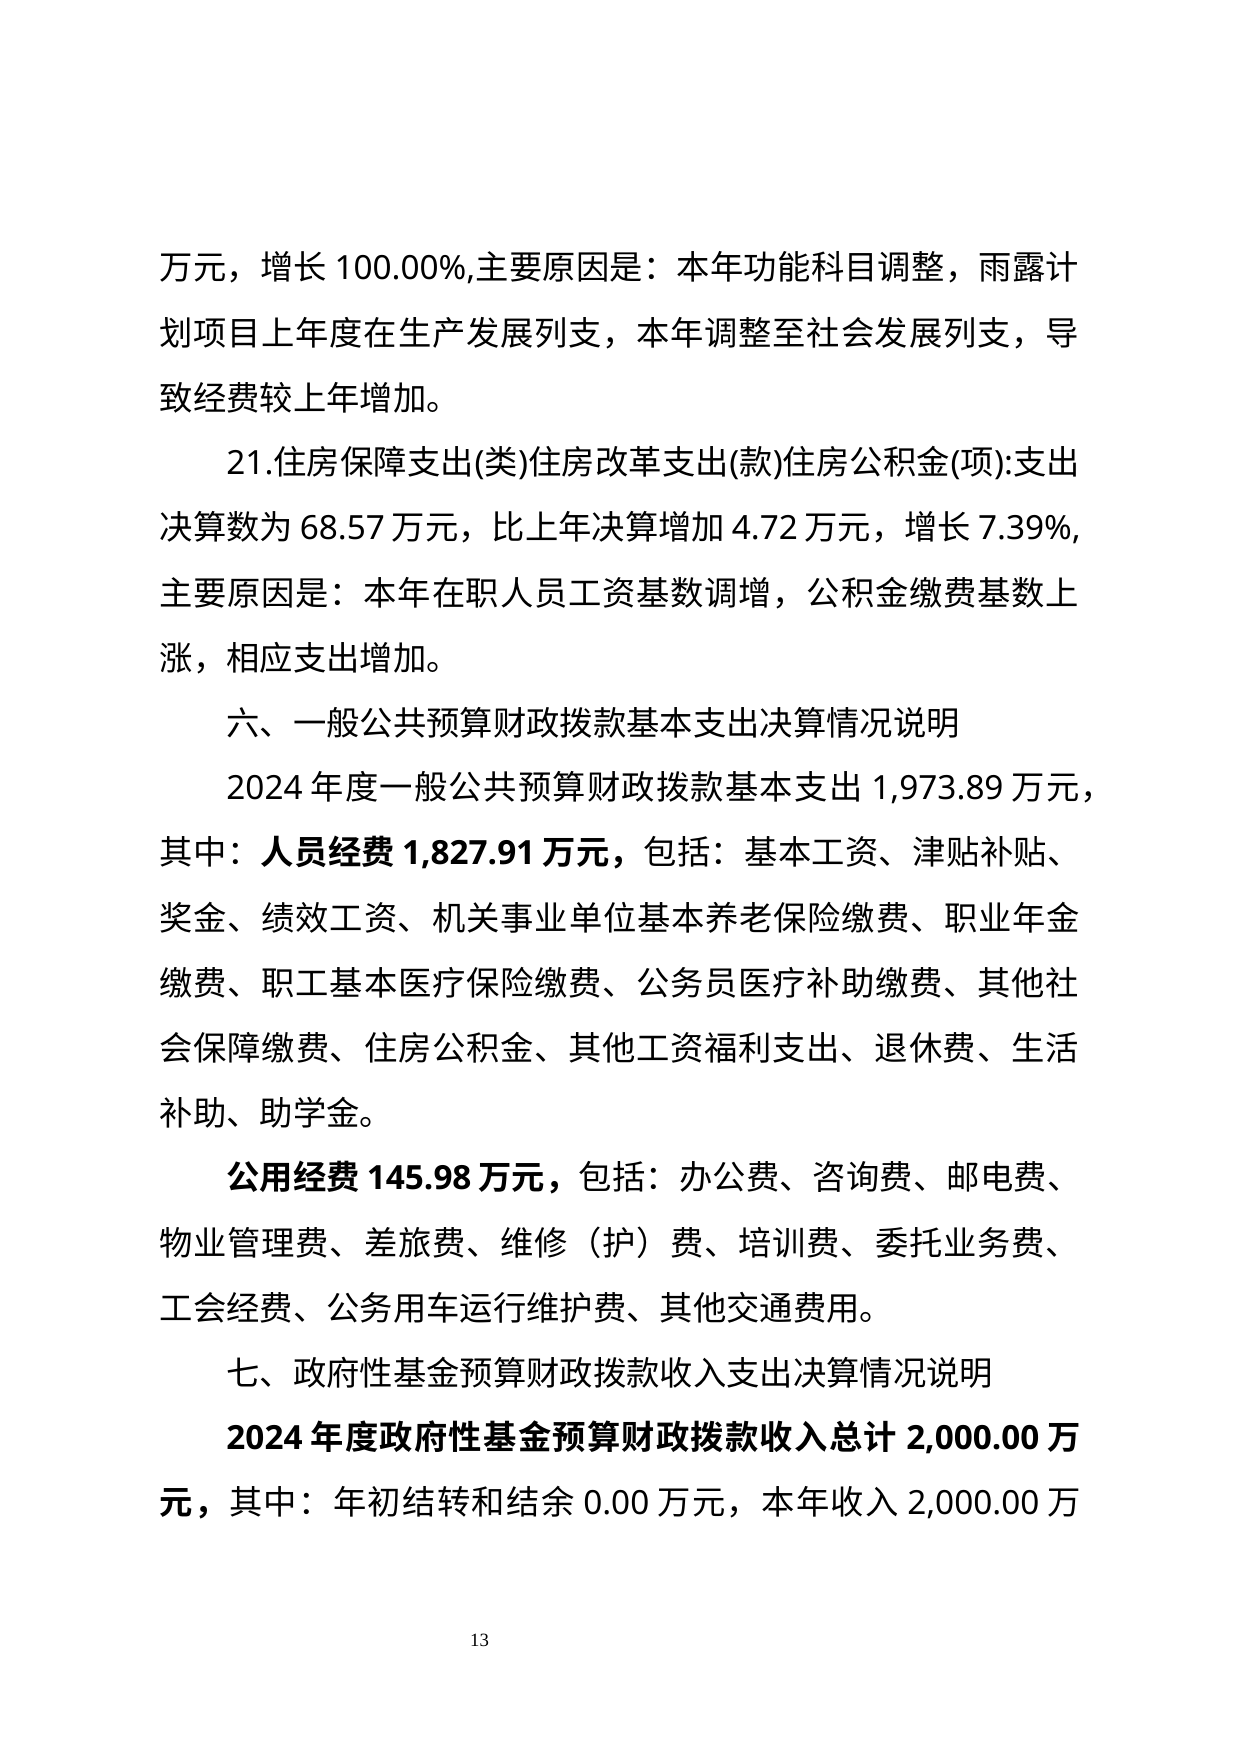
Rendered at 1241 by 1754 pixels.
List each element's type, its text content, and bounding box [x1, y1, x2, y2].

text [159, 233, 1081, 428]
text 七、政府性基金预算财政拨款收入支出决算情况说明 [159, 1338, 1081, 1403]
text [159, 1403, 1081, 1533]
text 六、一般公共预算财政拨款基本支出决算情况说明 [159, 688, 1081, 753]
text 公用经费145.98万元，包括：办公费、咨询费、邮电费、物业管理费、差旅费、维修（护）费、培训费、委托业务费、工会经费、公务用车运行维护费、其他交通费用。 [159, 1143, 1081, 1338]
text 2024年度一般公共预算财政拨款基本支出1,973.89万元，其中：人员经费1,827.91万元，包括：基本工资、津贴补贴、奖金、绩效工资、机关事业单位基本养老保险缴费、职业年金缴费、职工基本医疗保险缴费、公务员医疗补助缴费、其他社会保障缴费、住房公积金、其他工资福利支出、退休费、生活补助、助学金。 [159, 753, 1081, 1143]
text 21.住房保障支出(类)住房改革支出(款)住房公积金(项):支出决算数为68.57万元，比上年决算增加4.72万元，增长7.39%,主要原因是：本年在职人员工资基数调增，公积金缴费基数上涨，相应支出增加。 [159, 428, 1081, 688]
